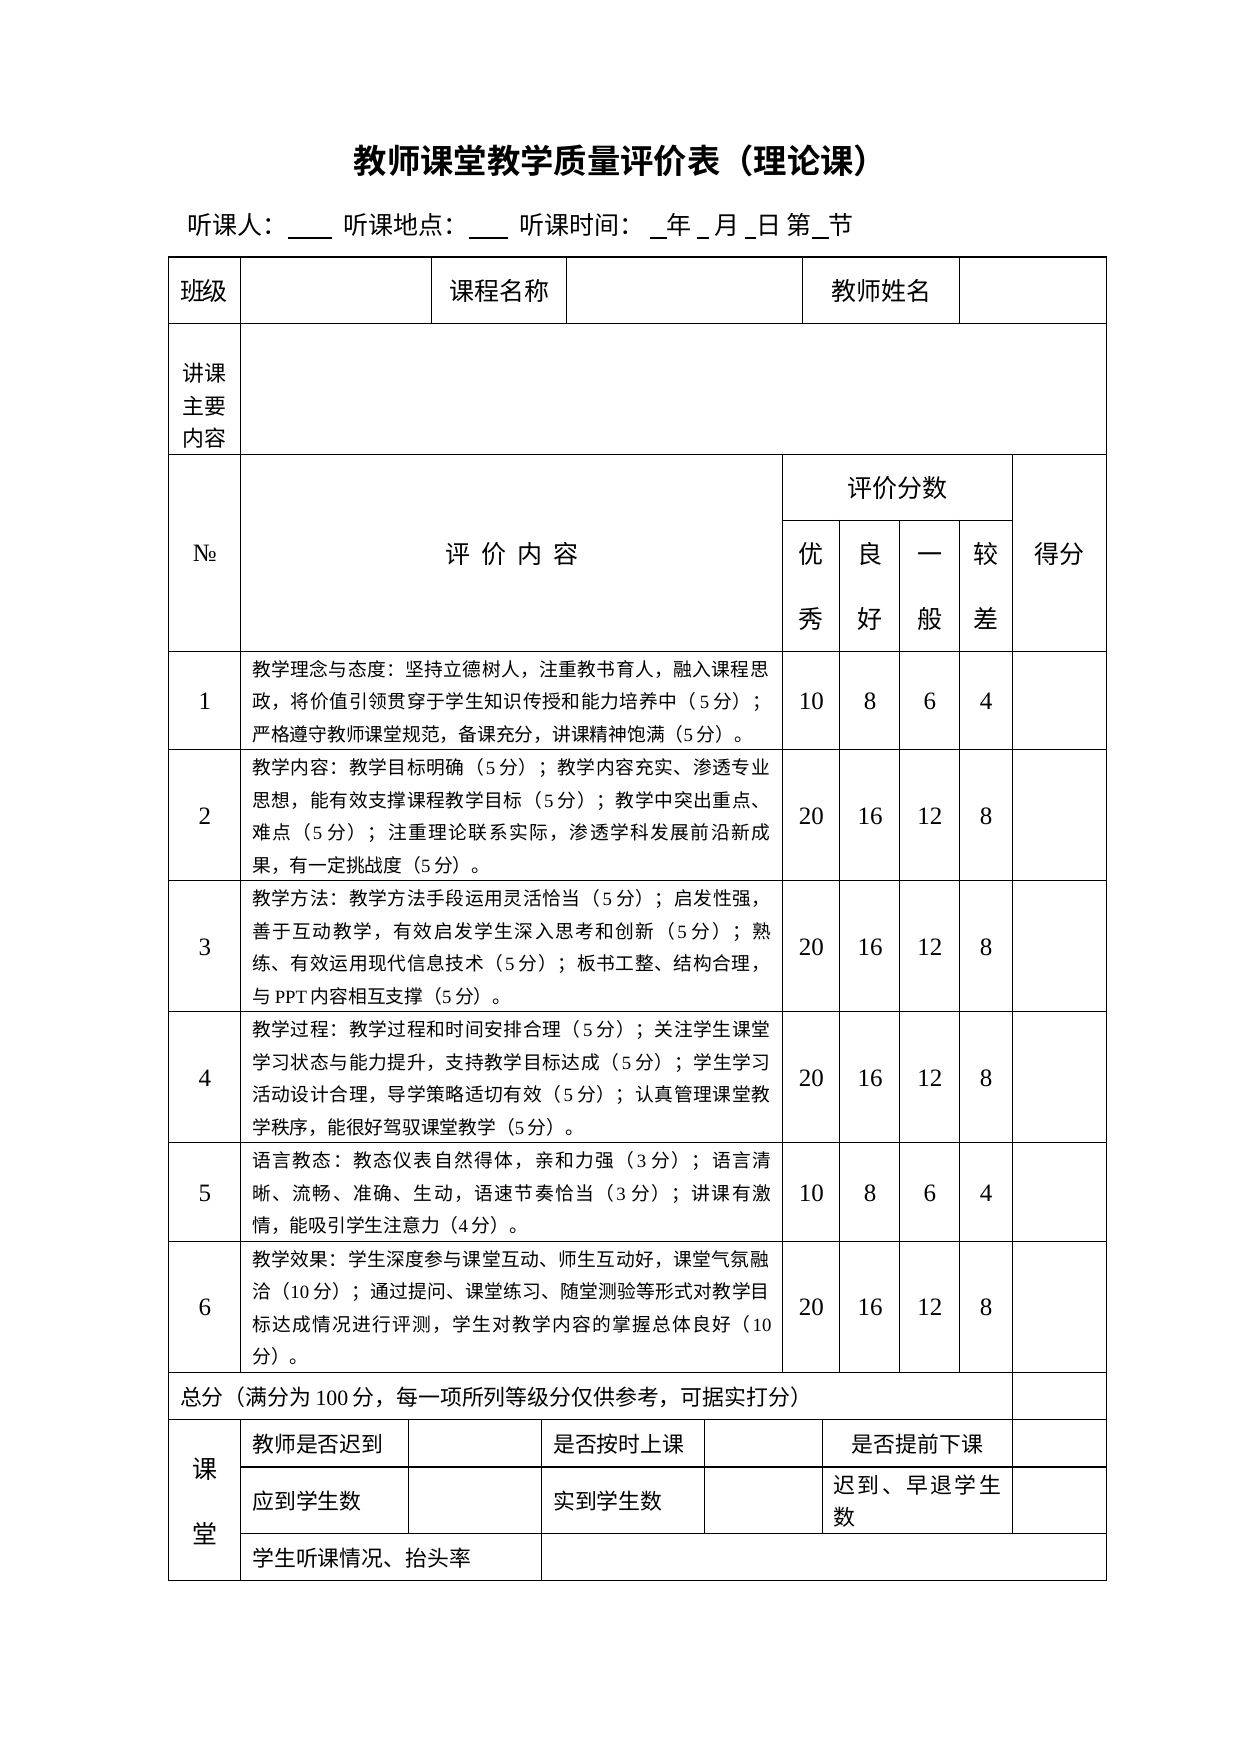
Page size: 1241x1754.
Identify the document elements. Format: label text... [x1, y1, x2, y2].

table_cell 10 [783, 652, 839, 749]
table_cell 是否提前下课 [823, 1420, 1012, 1466]
table_cell 总分（满分为100分，每一项所列等级分仅供参考，可据实打分） [169, 1373, 1012, 1419]
table_cell 12 [900, 1012, 959, 1142]
table_cell 教学内容：教学目标明确（5分）；教学内容充实、渗透专业思想，能有效支撑课程教学目标（5分）；教学中突出重点、难点（5分）；注重理论联系实际，渗透学科发展前沿新成果，有一定挑战度（5分）。 [241, 750, 782, 880]
table_cell [1013, 1012, 1106, 1142]
table_cell 6 [900, 1143, 959, 1241]
table_cell [542, 1534, 1106, 1580]
table_cell 8 [960, 881, 1012, 1011]
table_cell 12 [900, 1242, 959, 1372]
table_cell 教学方法：教学方法手段运用灵活恰当（5分）；启发性强，善于互动教学，有效启发学生深入思考和创新（5分）；熟练、有效运用现代信息技术（5分）；板书工整、结构合理，与PPT内容相互支撑（5分）。 [241, 881, 782, 1011]
table_cell [1013, 1143, 1106, 1241]
table_cell [409, 1468, 541, 1532]
table_cell 2 [169, 750, 240, 880]
table_cell 16 [840, 1012, 899, 1142]
table_cell 5 [169, 1143, 240, 1241]
table_cell 教学效果：学生深度参与课堂互动、师生互动好，课堂气氛融洽（10分）；通过提问、课堂练习、随堂测验等形式对教学目标达成情况进行评测，学生对教学内容的掌握总体良好（10分）。 [241, 1242, 782, 1372]
table_cell 教学过程：教学过程和时间安排合理（5分）；关注学生课堂学习状态与能力提升，支持教学目标达成（5分）；学生学习活动设计合理，导学策略适切有效（5分）；认真管理课堂教学秩序，能很好驾驭课堂教学（5分）。 [241, 1012, 782, 1142]
table_header [960, 258, 1106, 322]
table_cell 较差 [960, 521, 1012, 651]
table_cell 实到学生数 [542, 1468, 704, 1532]
table_cell 应到学生数 [241, 1468, 408, 1532]
table_cell 8 [960, 750, 1012, 880]
table_cell [1013, 750, 1106, 880]
table_cell 是否按时上课 [542, 1420, 704, 1466]
table_cell 讲课 主要内容 [169, 324, 240, 453]
table_cell 学生听课情况、抬头率 [241, 1534, 541, 1580]
table_cell 良好 [840, 521, 899, 651]
table_cell 课 堂 记 事 [169, 1420, 240, 1580]
table_header 教师姓名 [803, 258, 959, 322]
table_cell 20 [783, 1012, 839, 1142]
table_header 班级 [169, 258, 240, 322]
table_cell 4 [960, 652, 1012, 749]
table_cell 8 [840, 652, 899, 749]
table_cell 教师是否迟到 [241, 1420, 408, 1466]
table_cell [1013, 1468, 1106, 1532]
table_cell [705, 1468, 822, 1532]
table_cell [241, 324, 1106, 453]
table_cell 1 [169, 652, 240, 749]
table_cell 教学理念与态度：坚持立德树人，注重教书育人，融入课程思政，将价值引领贯穿于学生知识传授和能力培养中（5分）；严格遵守教师课堂规范，备课充分，讲课精神饱满（5分）。 [241, 652, 782, 749]
table_cell 评 价 内 容 [241, 455, 782, 651]
table_cell [1013, 1242, 1106, 1372]
text 听课人： 听课地点： 听课时间： 年 月 日 第 节 [187, 191, 1053, 256]
table_cell [1013, 652, 1106, 749]
table_cell [705, 1420, 822, 1466]
table_cell 4 [960, 1143, 1012, 1241]
table_cell [1013, 881, 1106, 1011]
table_cell 12 [900, 750, 959, 880]
table_header 课程名称 [432, 258, 566, 322]
table_cell 一般 [900, 521, 959, 651]
table_cell 得分 [1013, 455, 1106, 651]
table_header [241, 258, 431, 322]
table_cell 6 [169, 1242, 240, 1372]
text 教师课堂教学质量评价表（理论课） [187, 126, 1053, 191]
table_cell 6 [900, 652, 959, 749]
table_cell [1013, 1373, 1106, 1419]
table_cell [409, 1420, 541, 1466]
table_cell 12 [900, 881, 959, 1011]
table_cell 语言教态：教态仪表自然得体，亲和力强（3分）；语言清晰、流畅、准确、生动，语速节奏恰当（3分）；讲课有激情，能吸引学生注意力（4分）。 [241, 1143, 782, 1241]
table_cell 评价分数 [783, 455, 1012, 519]
table_cell 8 [960, 1012, 1012, 1142]
table_cell 迟到、早退学生数 [823, 1468, 1012, 1532]
table_cell 3 [169, 881, 240, 1011]
table_cell 8 [840, 1143, 899, 1241]
table_cell 20 [783, 881, 839, 1011]
table_cell 20 [783, 750, 839, 880]
table_cell 优秀 [783, 521, 839, 651]
table_cell 4 [169, 1012, 240, 1142]
table_cell [1013, 1420, 1106, 1466]
table_cell 8 [960, 1242, 1012, 1372]
table_cell 20 [783, 1242, 839, 1372]
table_cell 16 [840, 750, 899, 880]
table_header [567, 258, 802, 322]
table_cell № [169, 455, 240, 651]
table_cell 16 [840, 1242, 899, 1372]
table_cell 10 [783, 1143, 839, 1241]
table_cell 16 [840, 881, 899, 1011]
